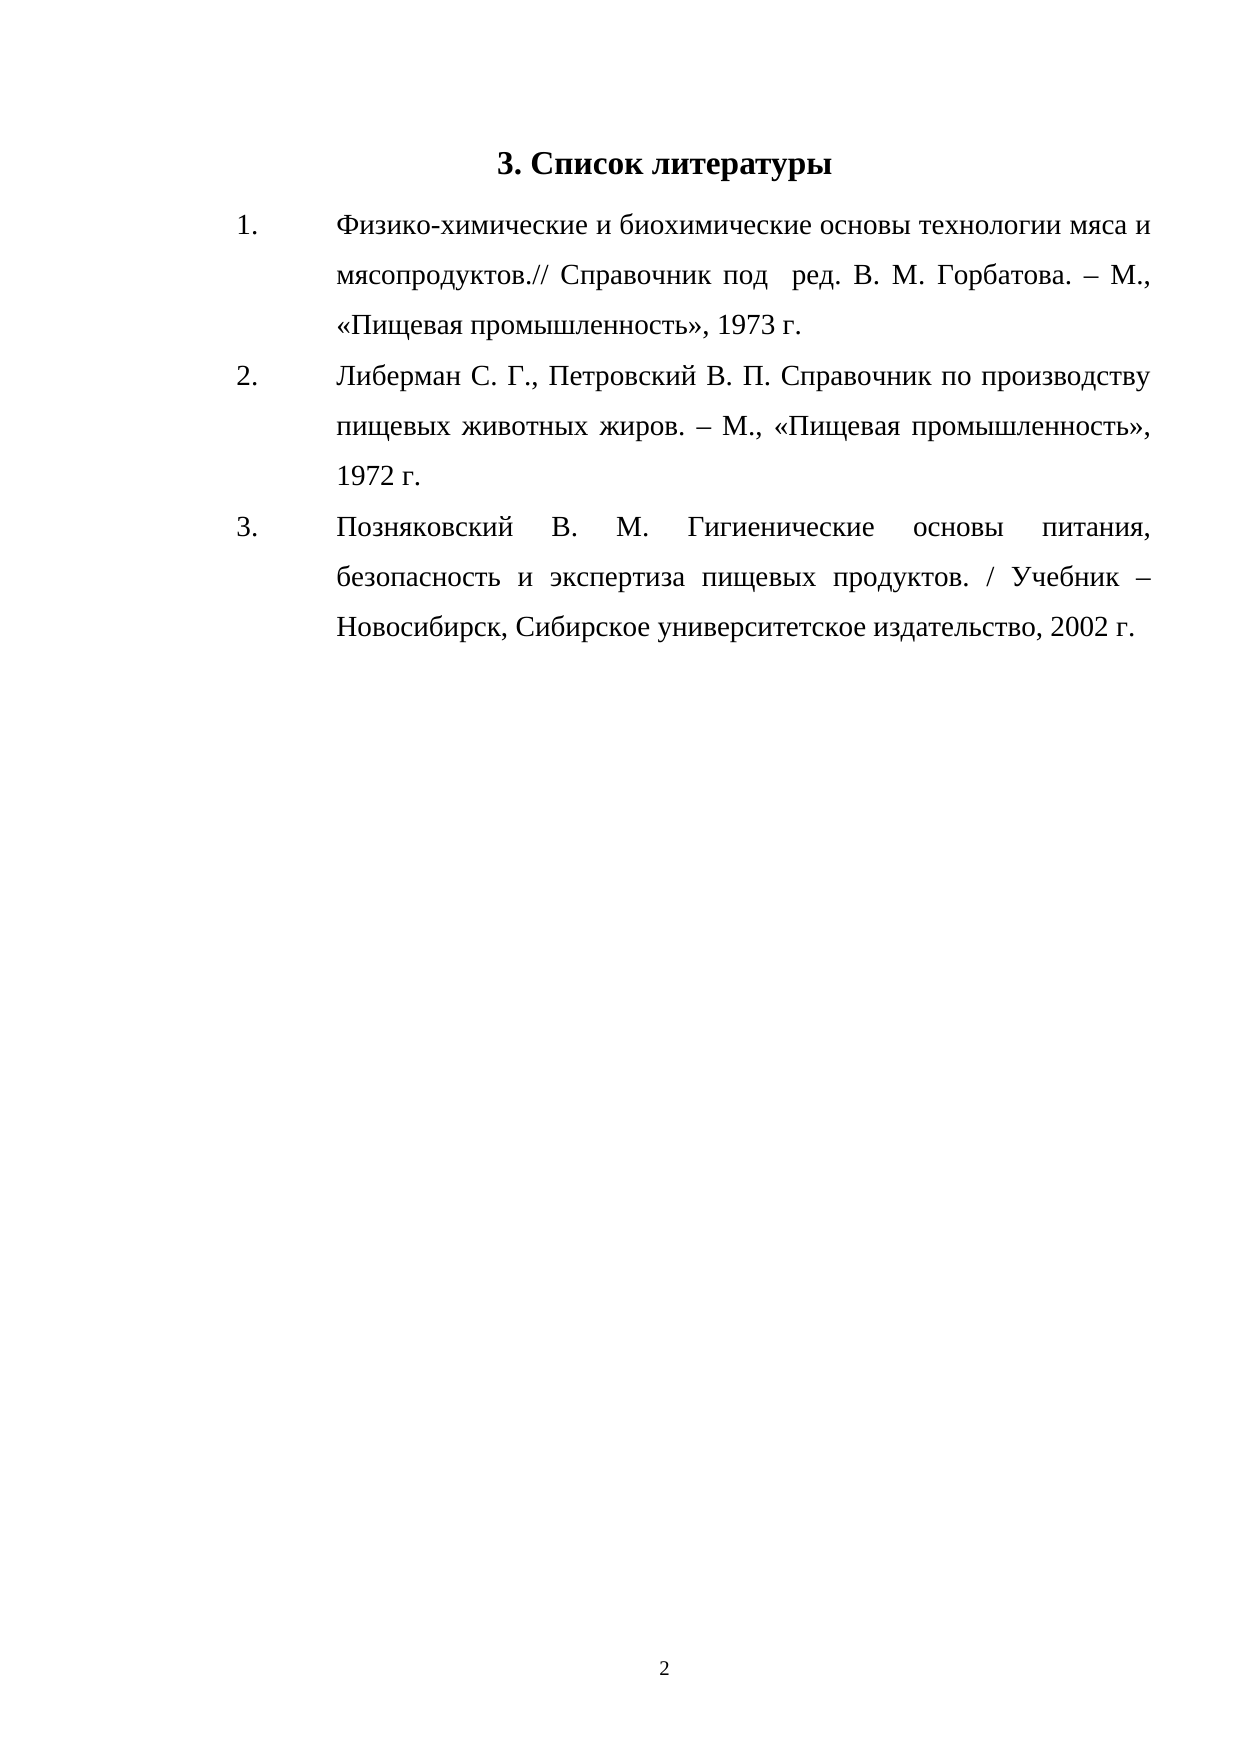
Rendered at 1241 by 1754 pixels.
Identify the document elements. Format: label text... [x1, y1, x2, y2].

list Позняковский В. М. Гигиенические основы питания, безопасность и экспертиза пищевых продуктов. / Учебник – Новосибирск, Сибирское университетское издательство, . [236, 509, 1152, 643]
list Либерман С. Г., Петровский В. П. Справочник по производству пищевых животных жиров. – М., «Пищевая промышленность», . [236, 358, 1152, 492]
list Физико-химические и биохимические основы технологии мяса и мясопродуктов.// Справочник под ред. В. М. Горбатова. – М., «Пищевая промышленность», . [236, 207, 1152, 341]
subtitle 3. Список литературы [177, 143, 1152, 181]
